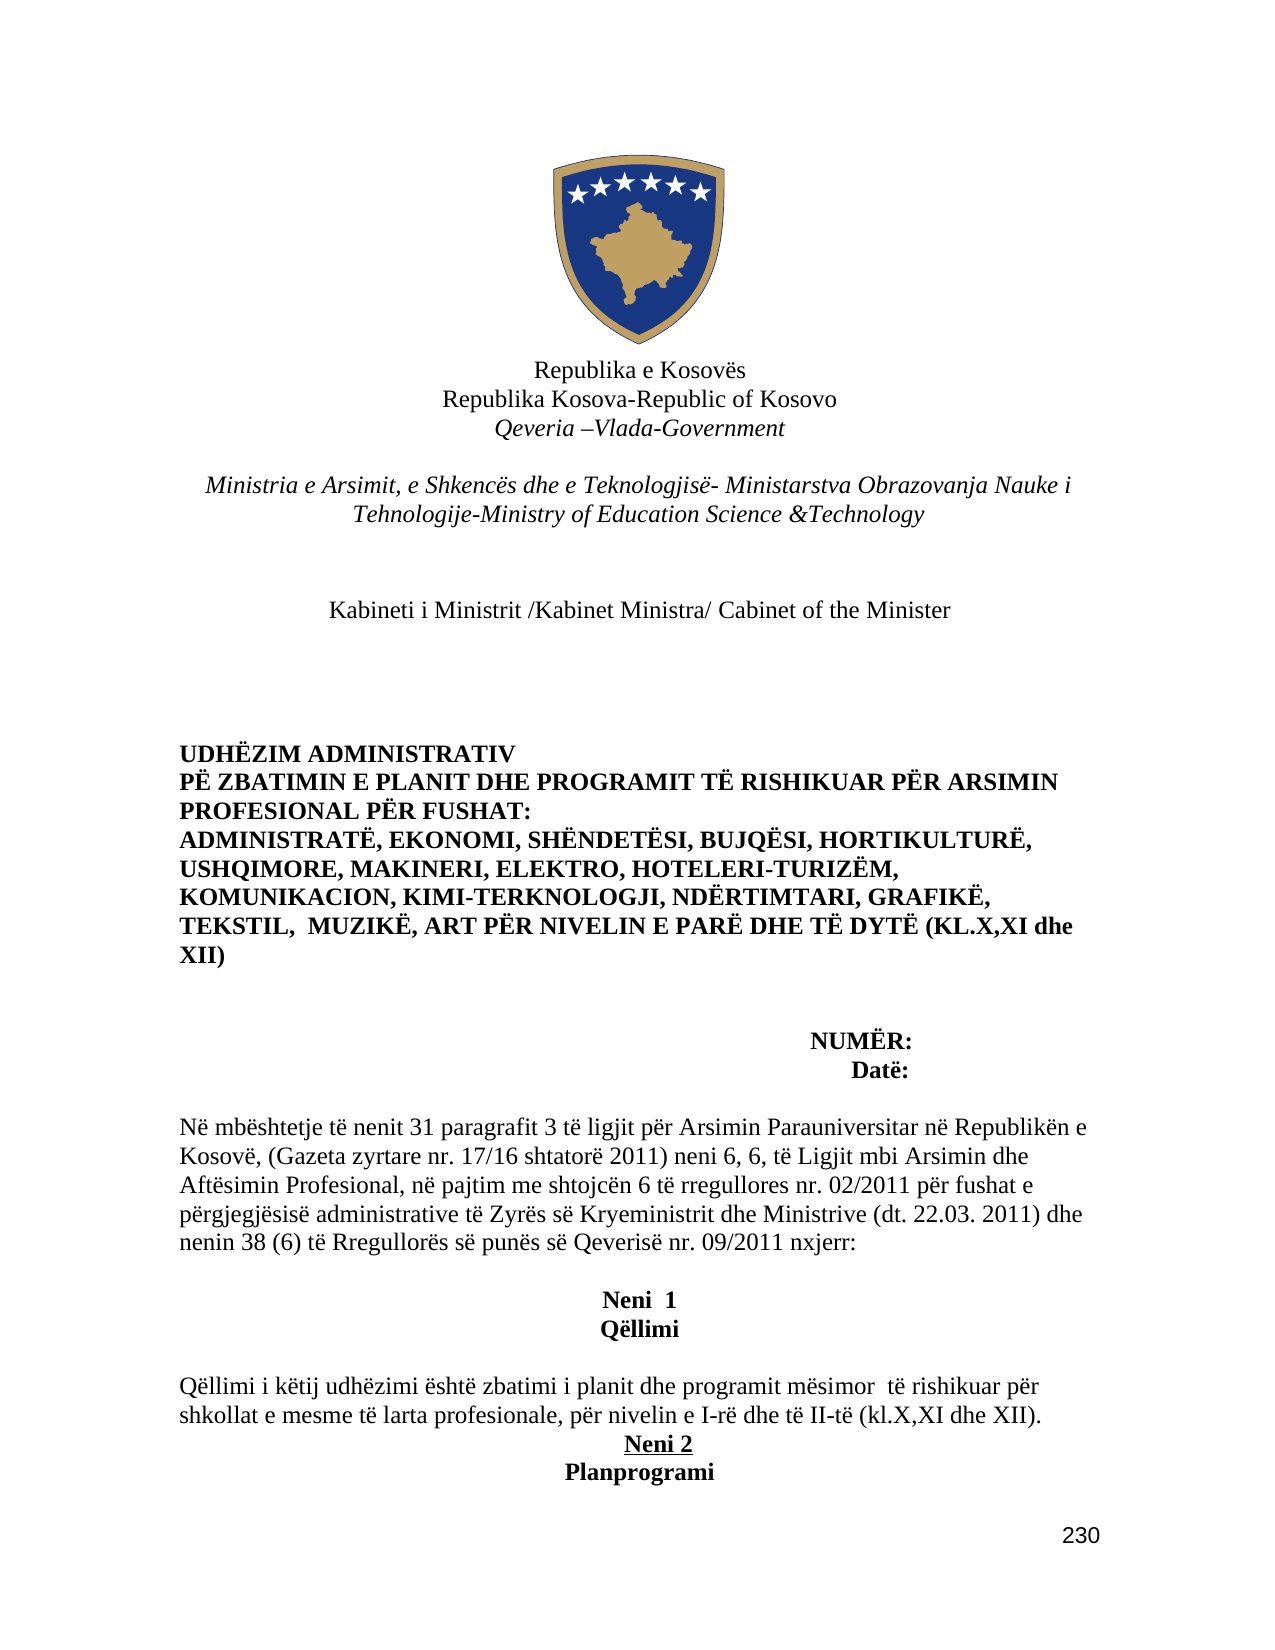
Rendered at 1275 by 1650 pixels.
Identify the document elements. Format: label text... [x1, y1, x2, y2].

table_header Republika e Kosovës Republika Kosova-Republic of Kosovo Qeveria –Vlada-Government Ministria e Arsimit, e Shkencës dhe e Teknologjisë- Ministarstva Obrazovanja Nauke i Tehnologije-Ministry of Education Science &Technology [156, 154, 1123, 566]
subtitle PË ZBATIMIN E PLANIT DHE PROGRAMIT TË RISHIKUAR PËR ARSIMIN PROFESIONAL PËR FUSHAT: [179, 767, 1100, 825]
text Planprogrami [179, 1457, 1100, 1486]
text Neni 1 [179, 1285, 1100, 1314]
subtitle ADMINISTRATË, EKONOMI, SHËNDETËSI, BUJQËSI, HORTIKULTURË, USHQIMORE, MAKINERI, ELEKTRO, HOTELERI-TURIZËM, [179, 825, 1100, 882]
subtitle Neni 2 [217, 1429, 1100, 1457]
table_cell Kabineti i Ministrit /Kabinet Ministra/ Cabinet of the Minister [156, 566, 1123, 652]
subtitle KOMUNIKACION, KIMI-TERKNOLOGJI, NDËRTIMTARI, GRAFIKË, TEKSTIL, MUZIKË, ART PËR NIVELIN E PARË DHE TË DYTË (KL.X,XI dhe XII) [179, 882, 1100, 969]
text Qëllimi i këtij udhëzimi është zbatimi i planit dhe programit mësimor të rishikuar për shkollat e mesme të larta profesionale, për nivelin e I-rë dhe të II-të (kl.X,XI dhe XII). [179, 1371, 1100, 1429]
text Datë: [179, 1055, 1100, 1084]
text Qëllimi [179, 1314, 1100, 1342]
subtitle UDHËZIM ADMINISTRATIV [179, 739, 1100, 767]
text NUMËR: [179, 1026, 1100, 1055]
text Në mbështetje të nenit 31 paragrafit 3 të ligjit për Arsimin Parauniversitar në Republikën e Kosovë, (Gazeta zyrtare nr. 17/16 shtatorë 2011) neni 6, 6, të Ligjit mbi Arsimin dhe Aftësimin Profesional, në pajtim me shtojcën 6 të rregullores nr. 02/2011 për fushat e përgjegjësisë administrative të Zyrës së Kryeministrit dhe Ministrive (dt. 22.03. 2011) dhe nenin 38 (6) të Rregullorës së punës së Qeverisë nr. 09/2011 nxjerr: [179, 1112, 1100, 1256]
